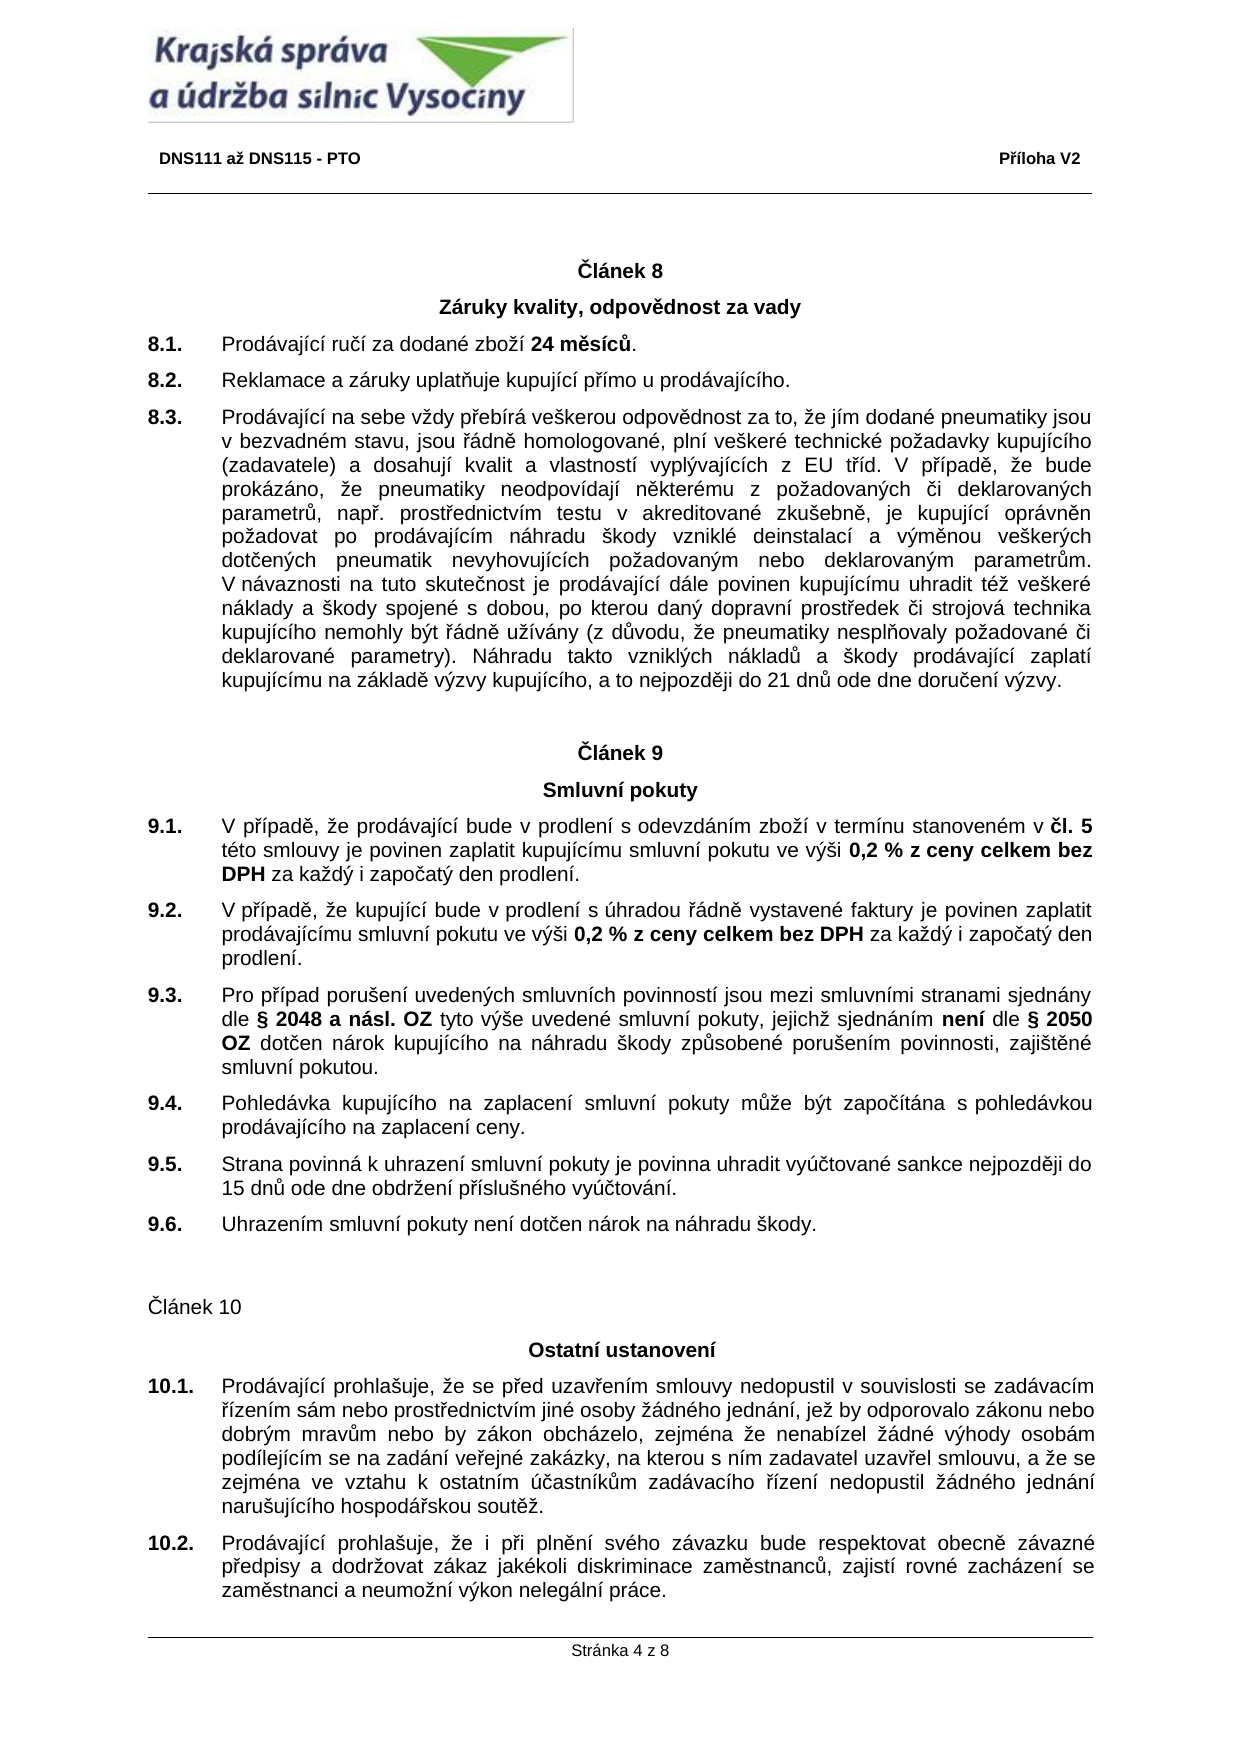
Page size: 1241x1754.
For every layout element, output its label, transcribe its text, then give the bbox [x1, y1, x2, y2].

text Záruky kvality, odpovědnost za vady [148, 295, 1093, 319]
picture [147, 28, 574, 124]
list Pro případ porušení uvedených smluvních povinností jsou mezi smluvními stranami sjednány dle § 2048 a násl. OZ tyto výše uvedené smluvní pokuty, jejichž sjednáním není dle § 2050 OZ dotčen nárok kupujícího na náhradu škody způsobené porušením povinnosti, zajištěné smluvní pokutou. [148, 983, 1093, 1078]
list Uhrazením smluvní pokuty není dotčen nárok na náhradu škody. [148, 1212, 1093, 1236]
list Pohledávka kupujícího na zaplacení smluvní pokuty může být započítána s pohledávkou prodávajícího na zaplacení ceny. [148, 1091, 1093, 1139]
list V případě, že kupující bude v prodlení s úhradou řádně vystavené faktury je povinen zaplatit prodávajícímu smluvní pokutu ve výši 0,2 % z ceny celkem bez DPH za každý i započatý den prodlení. [148, 898, 1093, 970]
list Prodávající prohlašuje, že i při plnění svého závazku bude respektovat obecně závazné předpisy a dodržovat zákaz jakékoli diskriminace zaměstnanců, zajistí rovné zacházení se zaměstnanci a neumožní výkon nelegální práce. [148, 1530, 1096, 1602]
list Strana povinná k uhrazení smluvní pokuty je povinna uhradit vyúčtované sankce nejpozději do 15 dnů ode dne obdržení příslušného vyúčtování. [148, 1151, 1093, 1199]
text Článek 8 [148, 259, 1093, 283]
list V případě, že prodávající bude v prodlení s odevzdáním zboží v termínu stanoveném v čl. 5 této smlouvy je povinen zaplatit kupujícímu smluvní pokutu ve výši 0,2 % z ceny celkem bez DPH za každý i započatý den prodlení. [148, 814, 1093, 886]
list Prodávající na sebe vždy přebírá veškerou odpovědnost za to, že jím dodané pneumatiky jsou v bezvadném stavu, jsou řádně homologované, plní veškeré technické požadavky kupujícího (zadavatele) a dosahují kvalit a vlastností vyplývajících z EU tříd. V případě, že bude prokázáno, že pneumatiky neodpovídají některému z požadovaných či deklarovaných parametrů, např. prostřednictvím testu v akreditované zkušebně, je kupující oprávněn požadovat po prodávajícím náhradu škody vzniklé deinstalací a výměnou veškerých dotčených pneumatik nevyhovujících požadovaným nebo deklarovaným parametrům. V návaznosti na tuto skutečnost je prodávající dále povinen kupujícímu uhradit též veškeré náklady a škody spojené s dobou, po kterou daný dopravní prostředek či strojová technika kupujícího nemohly být řádně užívány (z důvodu, že pneumatiky nesplňovaly požadované či deklarované parametry). Náhradu takto vzniklých nákladů a škody prodávající zaplatí kupujícímu na základě výzvy kupujícího, a to nejpozději do 21 dnů ode dne doručení výzvy. [148, 404, 1093, 692]
text Smluvní pokuty [148, 777, 1093, 801]
list Prodávající prohlašuje, že se před uzavřením smlouvy nedopustil v souvislosti se zadávacím řízením sám nebo prostřednictvím jiné osoby žádného jednání, jež by odporovalo zákonu nebo dobrým mravům nebo by zákon obcházelo, zejména že nenabízel žádné výhody osobám podílejícím se na zadání veřejné zakázky, na kterou s ním zadavatel uzavřel smlouvu, a že se zejména ve vztahu k ostatním účastníkům zadávacího řízení nedopustil žádného jednání narušujícího hospodářskou soutěž. [148, 1374, 1096, 1518]
list Prodávající ručí za dodané zboží 24 měsíců. [148, 332, 1093, 356]
list Reklamace a záruky uplatňuje kupující přímo u prodávajícího. [148, 368, 1093, 392]
list Ostatní ustanovení [148, 1338, 1096, 1362]
text Článek 9 [148, 741, 1093, 765]
